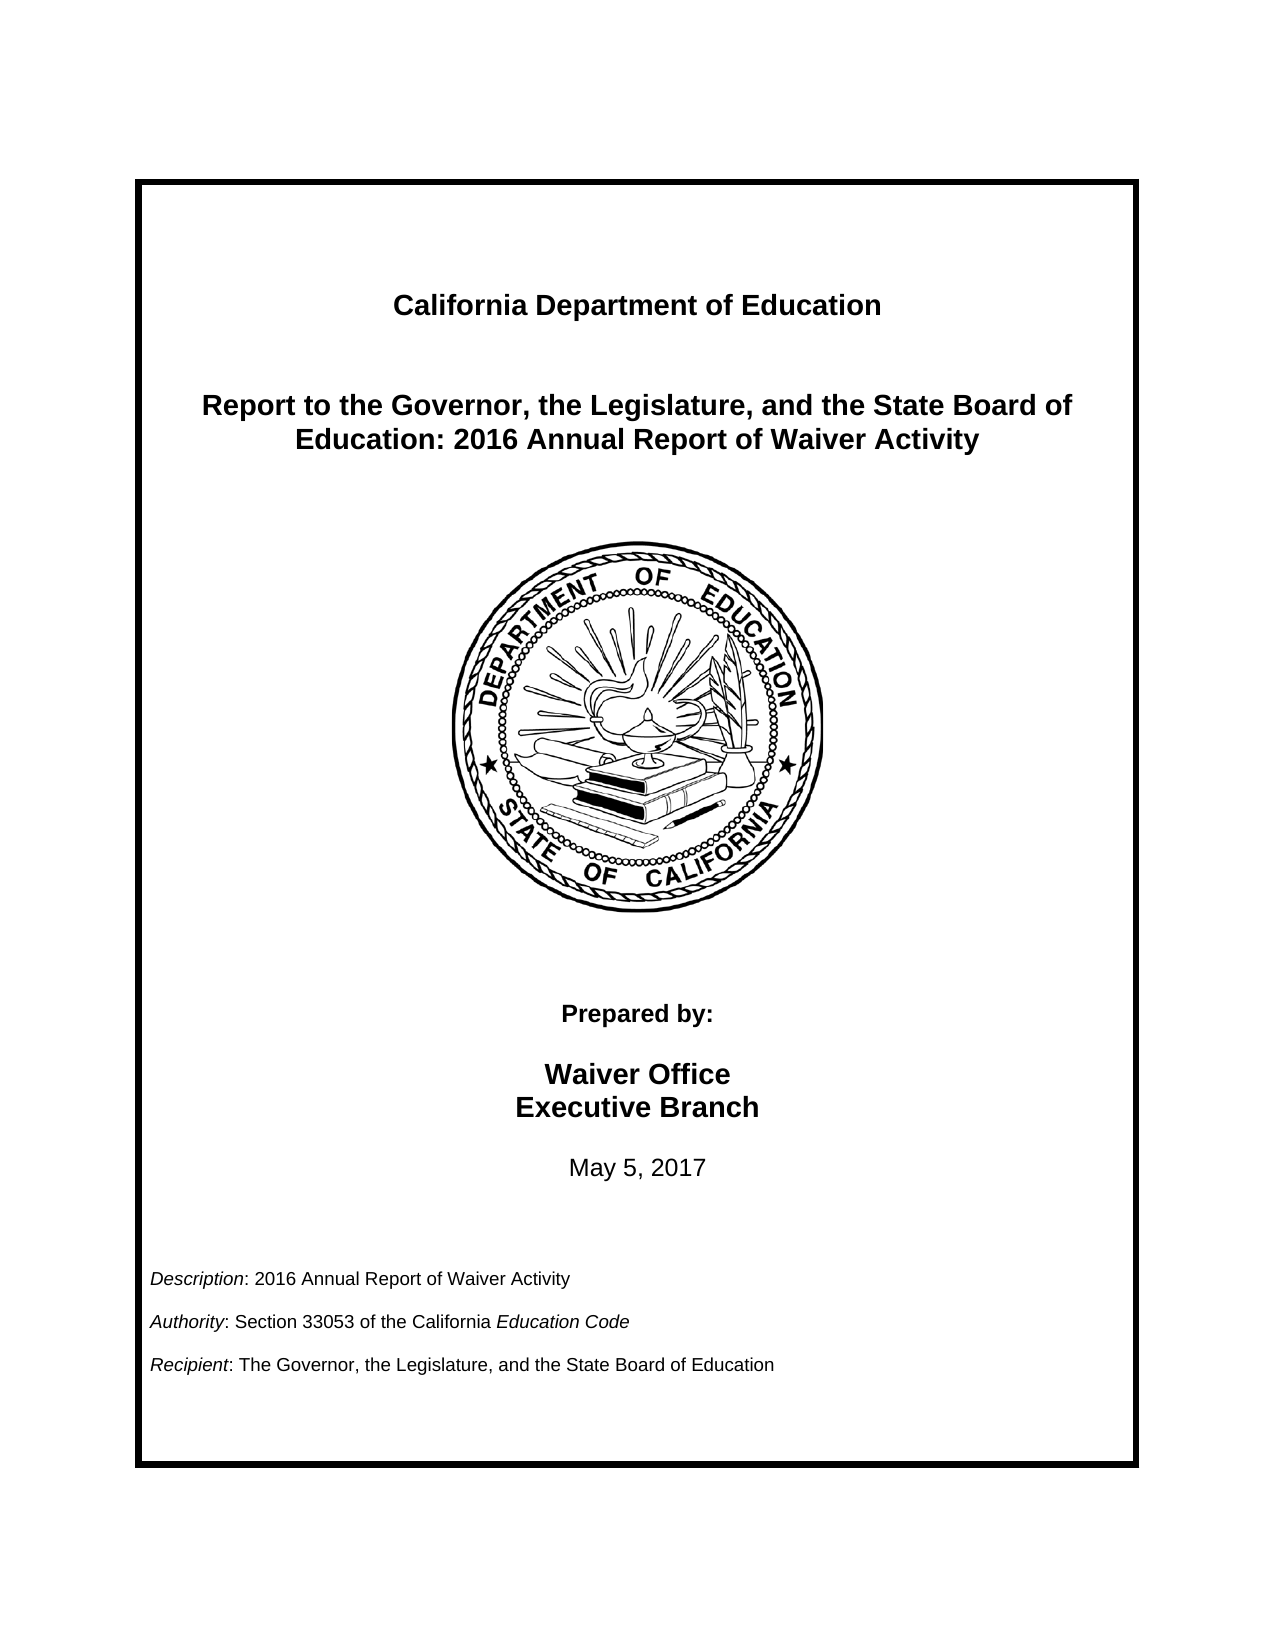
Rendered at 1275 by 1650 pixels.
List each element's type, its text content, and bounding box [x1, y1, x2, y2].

text Description: 2016 Annual Report of Waiver Activity [150, 1267, 1125, 1289]
text Authority: Section 33053 of the California Education Code [150, 1311, 1125, 1332]
text California Department of Education [150, 288, 1125, 321]
text Waiver Office [150, 1057, 1125, 1090]
picture [451, 541, 824, 913]
text May 5, 2017 [150, 1152, 1125, 1181]
text Recipient: The Governor, the Legislature, and the State Board of Education [150, 1354, 1125, 1375]
text Executive Branch [150, 1090, 1125, 1124]
text Prepared by: [150, 999, 1125, 1028]
text Report to the Governor, the Legislature, and the State Board of Education: 2016 Annual Report of Waiver Activity [150, 388, 1125, 455]
